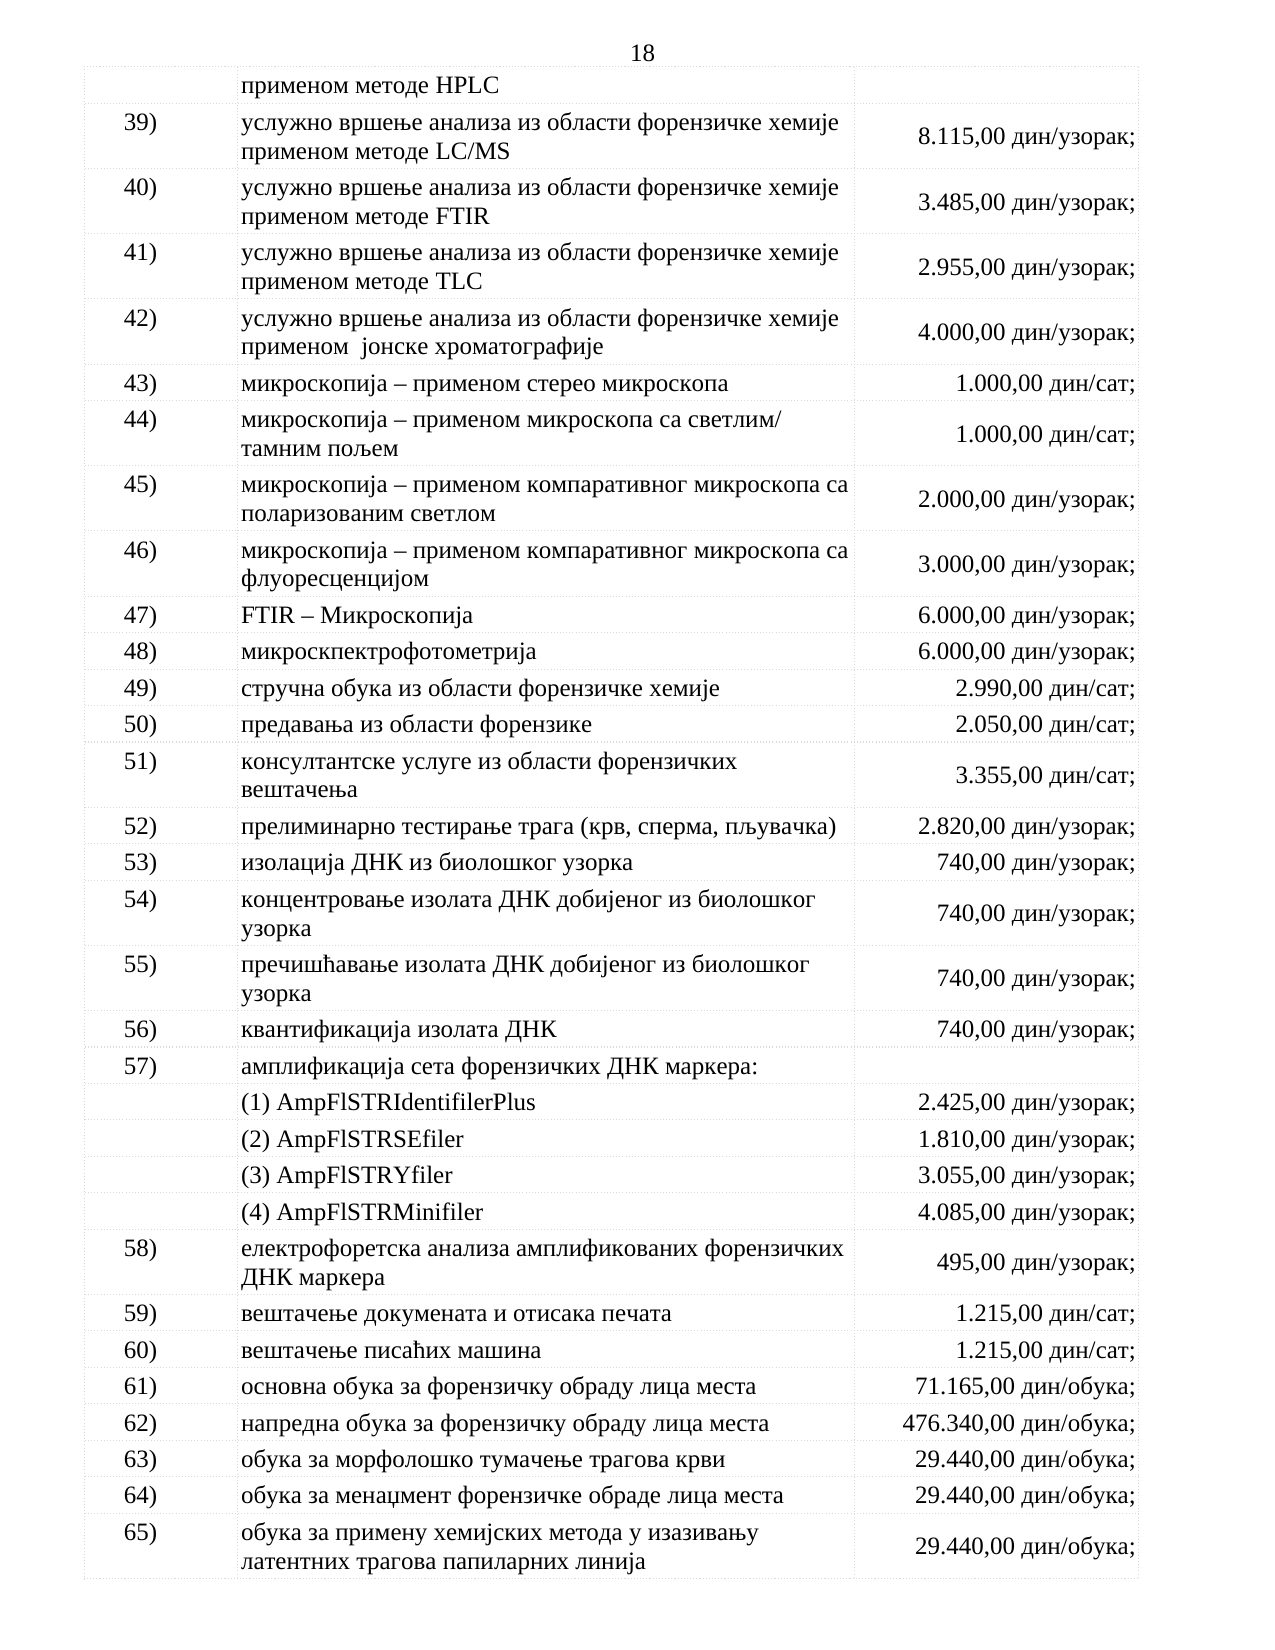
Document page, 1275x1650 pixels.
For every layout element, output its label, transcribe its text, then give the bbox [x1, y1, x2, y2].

table_cell [84, 1330, 237, 1367]
table_cell 3.000,00 дин/узорак; [854, 530, 1139, 596]
table_cell 2.955,00 дин/узорак; [854, 233, 1139, 298]
table_cell [84, 1192, 237, 1229]
table_cell 29.440,00 дин/обука; [854, 1476, 1139, 1513]
table_cell [84, 945, 237, 1010]
table_cell [84, 1367, 237, 1403]
table_cell 3.055,00 дин/узорак; [854, 1156, 1139, 1192]
table_cell 1.215,00 дин/сат; [854, 1294, 1139, 1330]
table_cell (3) AmpFlSTRYfiler [238, 1156, 854, 1192]
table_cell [854, 66, 1139, 103]
table_cell 6.000,00 дин/узорак; [854, 632, 1139, 668]
table_cell вештачење докумената и отисака печата [238, 1294, 854, 1330]
table_cell [84, 1156, 237, 1192]
table_cell 740,00 дин/узорак; [854, 880, 1139, 945]
table_cell микроскпектрофотометрија [238, 632, 854, 668]
table_cell (4) AmpFlSTRMinifiler [238, 1192, 854, 1229]
table_cell [84, 1403, 237, 1440]
table_cell 3.485,00 дин/узорак; [854, 168, 1139, 233]
table_cell [84, 465, 237, 530]
table_cell пречишћавање изолата ДНК добијеног из биолошког узорка [238, 945, 854, 1010]
table_cell услужно вршење анализа из области форензичке хемије применом методе TLC [238, 233, 854, 298]
table_cell [84, 1010, 237, 1046]
table_cell 740,00 дин/узорак; [854, 945, 1139, 1010]
table_cell микроскопија – применом компаративног микроскопа са поларизованим светлом [238, 465, 854, 530]
table_cell консултантске услуге из области форензичких вештачења [238, 741, 854, 807]
table_cell (1) AmpFlSTRIdentifilerPlus [238, 1083, 854, 1119]
table_cell вештачење писаћих машина [238, 1330, 854, 1367]
table_cell 29.440,00 дин/обука; [854, 1440, 1139, 1476]
table_cell 1.000,00 дин/сат; [854, 364, 1139, 400]
table_cell [84, 741, 237, 807]
table_cell концентровање изолата ДНК добијеног из биолошког узорка [238, 880, 854, 945]
table_cell [84, 1229, 237, 1294]
table_cell обука за примену хемијских метода у изазивању латентних трагова папиларних линија [238, 1513, 854, 1578]
table_cell [84, 596, 237, 632]
table_cell [84, 1513, 237, 1578]
table_cell [84, 1046, 237, 1083]
table_cell [84, 103, 237, 168]
table_cell 495,00 дин/узорак; [854, 1229, 1139, 1294]
table_cell [84, 807, 237, 843]
table_cell обука за менаџмент форензичке обраде лица места [238, 1476, 854, 1513]
table_cell [854, 1046, 1139, 1083]
table_cell амплификација сета форензичких ДНК маркера: [238, 1046, 854, 1083]
table_cell 2.050,00 дин/сат; [854, 705, 1139, 741]
table_cell [84, 66, 237, 103]
table_cell [84, 364, 237, 400]
table_cell 29.440,00 дин/обука; [854, 1513, 1139, 1578]
table_cell [84, 530, 237, 596]
table_cell обука за морфолошко тумачење трагова крви [238, 1440, 854, 1476]
table_cell [84, 168, 237, 233]
table_cell 71.165,00 дин/обука; [854, 1367, 1139, 1403]
table_cell електрофоретска анализа амплификованих форензичких ДНК маркера [238, 1229, 854, 1294]
table_cell стручна обука из области форензичке хемије [238, 669, 854, 705]
table_cell 1.215,00 дин/сат; [854, 1330, 1139, 1367]
table_cell 3.355,00 дин/сат; [854, 741, 1139, 807]
table_cell [84, 669, 237, 705]
table_cell прелиминарно тестирање трага (крв, сперма, пљувачка) [238, 807, 854, 843]
table_cell услужно вршење анализа из области форензичке хемије применом методе FTIR [238, 168, 854, 233]
table_cell изолација ДНК из биолошког узорка [238, 843, 854, 879]
table_cell основна обука за форензичку обраду лица места [238, 1367, 854, 1403]
table_cell [84, 298, 237, 363]
table_cell [84, 1476, 237, 1513]
table_cell 4.000,00 дин/узорак; [854, 298, 1139, 363]
table_cell [84, 400, 237, 465]
table_cell квантификација изолата ДНК [238, 1010, 854, 1046]
table_cell микроскопија – применом микроскопа са светлим/ тамним пољем [238, 400, 854, 465]
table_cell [238, 66, 854, 103]
table_cell 1.000,00 дин/сат; [854, 400, 1139, 465]
table_cell 2.000,00 дин/узорак; [854, 465, 1139, 530]
table_cell 6.000,00 дин/узорак; [854, 596, 1139, 632]
table_cell [84, 1083, 237, 1119]
table_cell [84, 632, 237, 668]
table_cell предавања из области форензике [238, 705, 854, 741]
table_cell [84, 233, 237, 298]
table_cell 2.425,00 дин/узорак; [854, 1083, 1139, 1119]
table_cell [84, 880, 237, 945]
table_cell [84, 705, 237, 741]
table_cell [84, 1440, 237, 1476]
table_cell 8.115,00 дин/узорак; [854, 103, 1139, 168]
table_cell (2) AmpFlSTRSEfiler [238, 1119, 854, 1156]
table_cell FTIR – Микроскопија [238, 596, 854, 632]
table_cell [84, 1294, 237, 1330]
table_cell 740,00 дин/узорак; [854, 843, 1139, 879]
table_cell 2.990,00 дин/сат; [854, 669, 1139, 705]
table_cell 476.340,00 дин/обука; [854, 1403, 1139, 1440]
table_cell [84, 843, 237, 879]
table_cell микроскопија – применом стерео микроскопа [238, 364, 854, 400]
table_cell микроскопија – применом компаративног микроскопа са флуоресценцијом [238, 530, 854, 596]
table_cell 4.085,00 дин/узорак; [854, 1192, 1139, 1229]
table_cell напредна обука за форензичку обраду лица места [238, 1403, 854, 1440]
table_cell 2.820,00 дин/узорак; [854, 807, 1139, 843]
table_cell услужно вршење анализа из области форензичке хемије применом јонске хроматографије [238, 298, 854, 363]
table_cell услужно вршење анализа из области форензичке хемије применом методе LC/MS [238, 103, 854, 168]
table_cell 740,00 дин/узорак; [854, 1010, 1139, 1046]
table_cell 1.810,00 дин/узорак; [854, 1119, 1139, 1156]
table_cell [84, 1119, 237, 1156]
